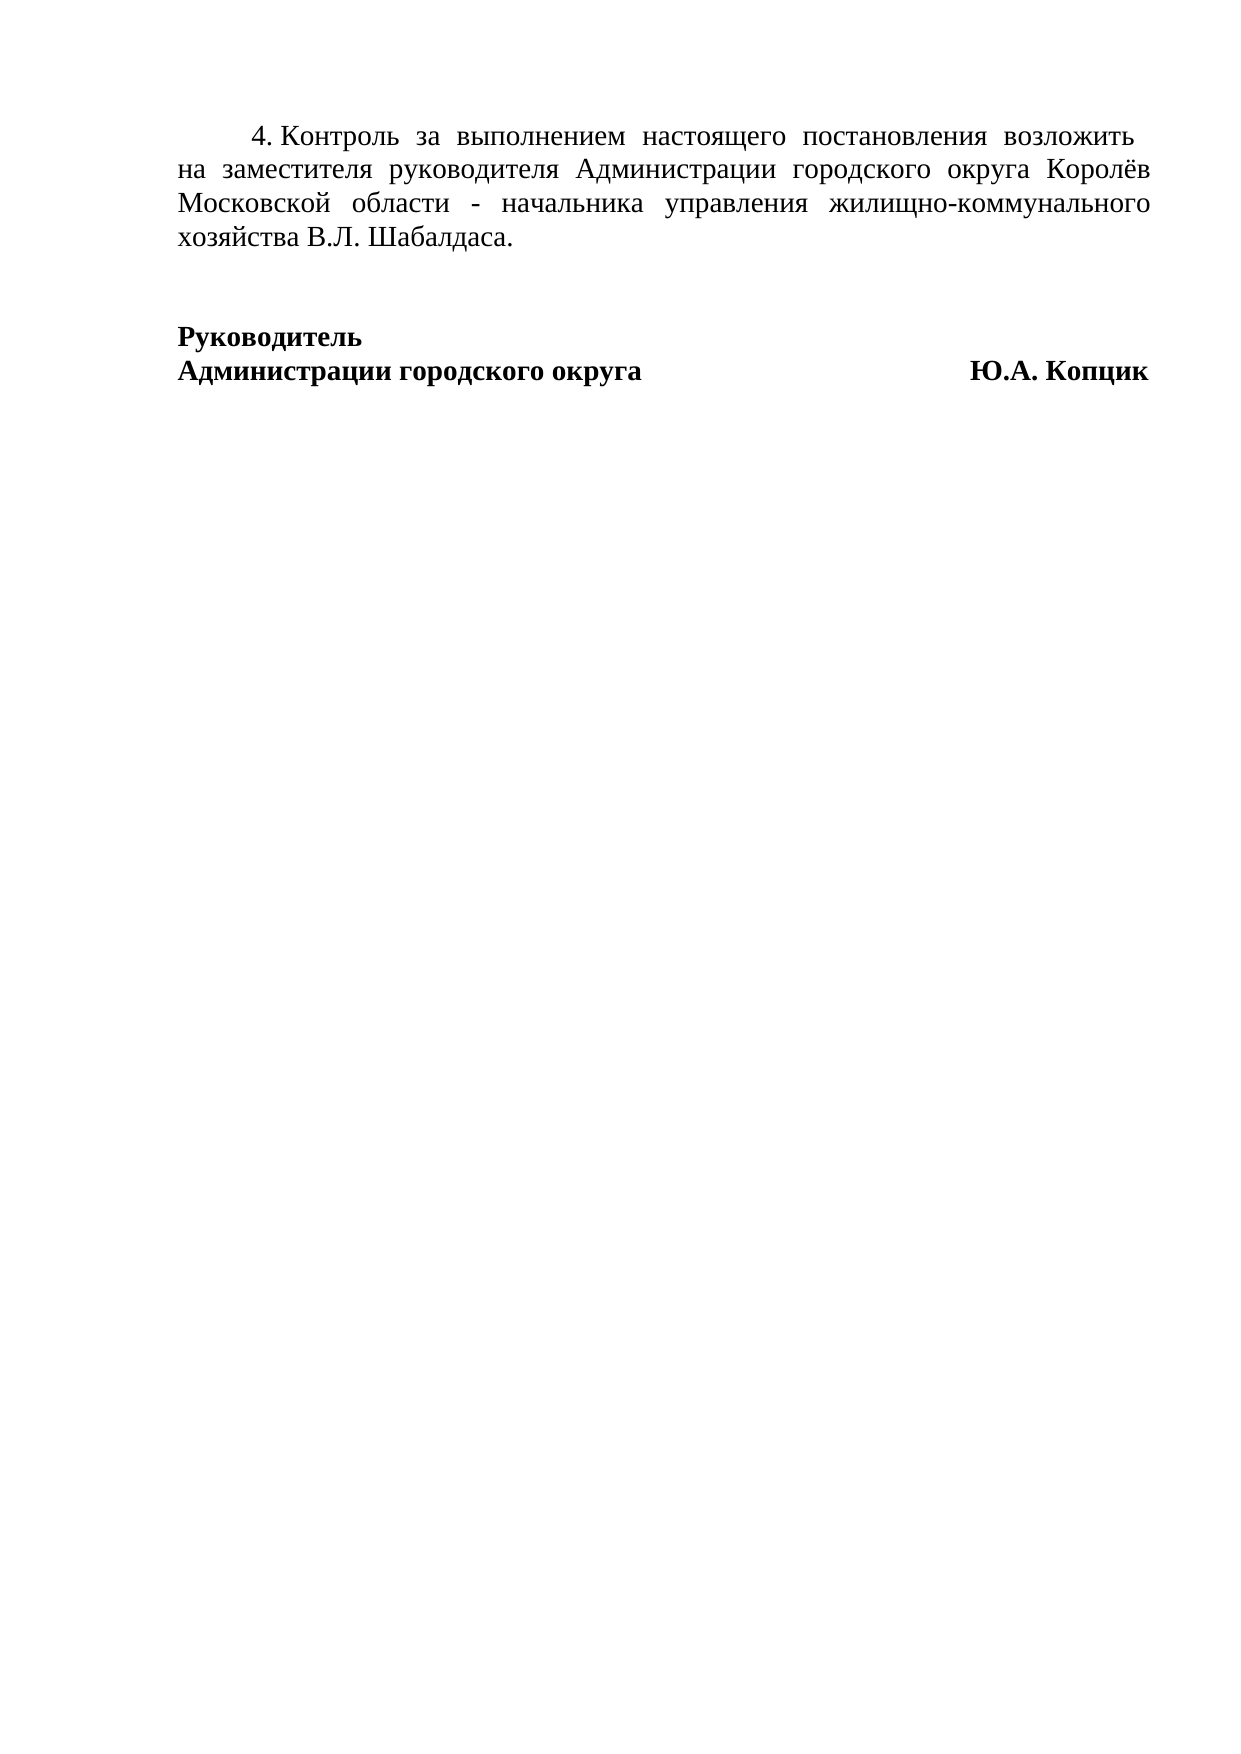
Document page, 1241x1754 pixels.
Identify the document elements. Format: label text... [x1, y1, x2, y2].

text 4. Контроль за выполнением настоящего постановления возложить на заместителя руководителя Администрации городского округа Королёв Московской области - начальника управления жилищно-коммунального хозяйства В.Л. Шабалдаса. [177, 118, 1152, 252]
text Руководитель [177, 319, 1152, 353]
text Администрации городского округа Ю.А. Копцик [177, 353, 1152, 386]
